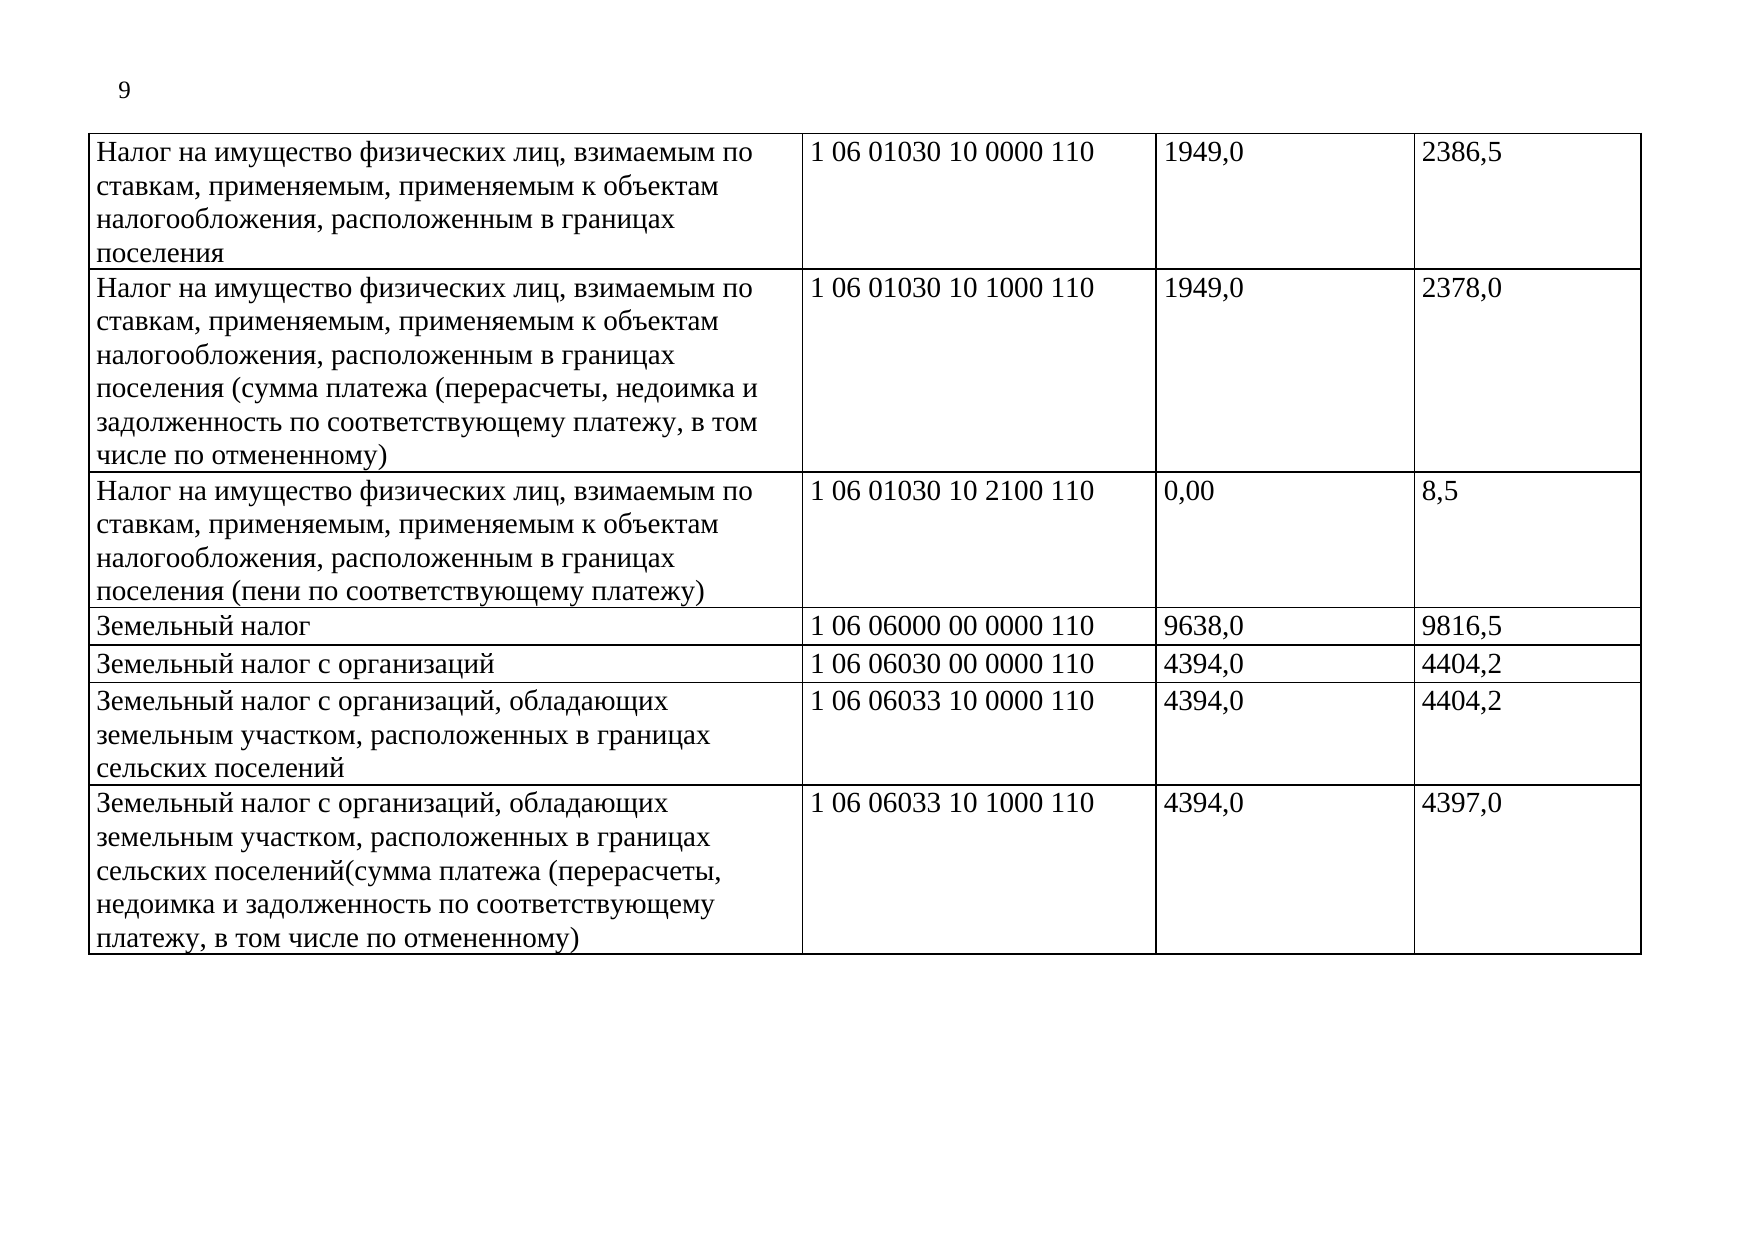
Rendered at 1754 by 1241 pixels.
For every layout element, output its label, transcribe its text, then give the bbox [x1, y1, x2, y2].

table_cell 1949,0 [1157, 270, 1414, 471]
table_cell 2386,5 [1415, 134, 1640, 268]
table_cell 1 06 01030 10 0000 110 [803, 134, 1155, 268]
table_cell Налог на имущество физических лиц, взимаемым по ставкам, применяемым, применяемым к объектам налогообложения, расположенным в границах поселения [90, 134, 802, 268]
table_cell 4394,0 [1157, 646, 1414, 682]
table_cell 4394,0 [1157, 683, 1414, 784]
table_cell 2378,0 [1415, 270, 1640, 471]
table_cell 4404,2 [1415, 646, 1640, 682]
table_cell 1949,0 [1157, 134, 1414, 268]
table_cell Земельный налог с организаций [90, 646, 802, 682]
table_cell 4404,2 [1415, 683, 1640, 784]
table_cell 1 06 06033 10 1000 110 [803, 786, 1155, 953]
table_cell Налог на имущество физических лиц, взимаемым по ставкам, применяемым, применяемым к объектам налогообложения, расположенным в границах поселения (сумма платежа (перерасчеты, недоимка и задолженность по соответствующему платежу, в том числе по отмененному) [90, 270, 802, 471]
table_cell Налог на имущество физических лиц, взимаемым по ставкам, применяемым, применяемым к объектам налогообложения, расположенным в границах поселения (пени по соответствующему платежу) [90, 473, 802, 607]
table_cell 1 06 01030 10 2100 110 [803, 473, 1155, 607]
table_cell 9638,0 [1157, 608, 1414, 644]
table_cell 8,5 [1415, 473, 1640, 607]
table_cell 1 06 06033 10 0000 110 [803, 683, 1155, 784]
table_cell 0,00 [1157, 473, 1414, 607]
table_cell 9816,5 [1415, 608, 1640, 644]
table_cell 4397,0 [1415, 786, 1640, 953]
table_cell Земельный налог с организаций, обладающих земельным участком, расположенных в границах сельских поселений(сумма платежа (перерасчеты, недоимка и задолженность по соответствующему платежу, в том числе по отмененному) [90, 786, 802, 953]
table_cell 1 06 06030 00 0000 110 [803, 646, 1155, 682]
table_cell 1 06 01030 10 1000 110 [803, 270, 1155, 471]
table_cell Земельный налог [90, 608, 802, 644]
table_cell Земельный налог с организаций, обладающих земельным участком, расположенных в границах сельских поселений [90, 683, 802, 784]
table_cell 4394,0 [1157, 786, 1414, 953]
table_cell 1 06 06000 00 0000 110 [803, 608, 1155, 644]
